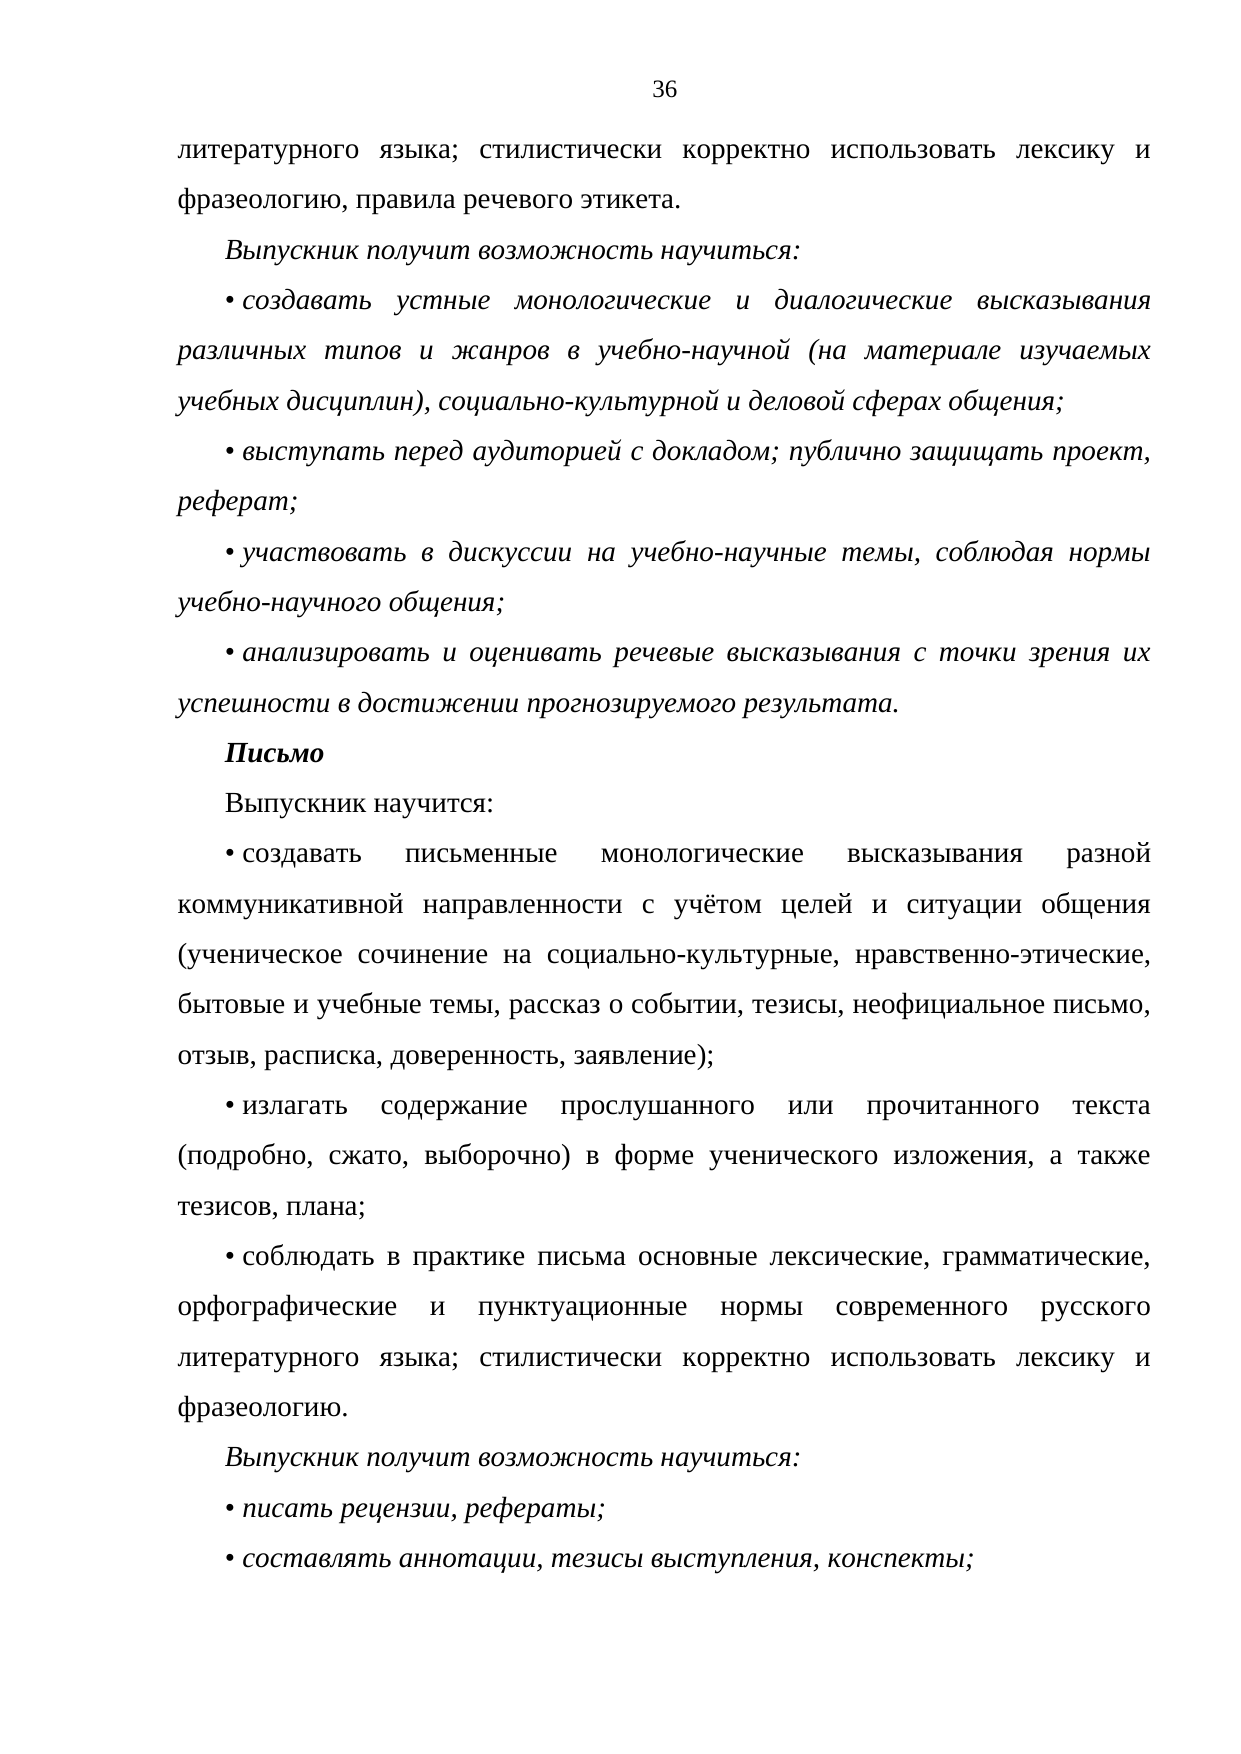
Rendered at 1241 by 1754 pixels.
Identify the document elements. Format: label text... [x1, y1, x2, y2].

text Выпускник получит возможность научиться: [177, 232, 1152, 265]
text Выпускник научится: [177, 785, 1152, 819]
text • создавать письменные монологические высказывания разной коммуникативной направленности с учётом целей и ситуации общения (ученическое сочинение на социально-культурные, нравственно-этические, бытовые и учебные темы, рассказ о событии, тезисы, неофициальное письмо, отзыв, расписка, доверенность, заявление); [177, 836, 1152, 1070]
text • составлять аннотации, тезисы выступления, конспекты; [177, 1540, 1152, 1573]
text Выпускник получит возможность научиться: [177, 1439, 1152, 1473]
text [177, 131, 1152, 215]
text • анализировать и оценивать речевые высказывания с точки зрения их успешности в достижении прогнозируемого результата. [177, 634, 1152, 718]
text • соблюдать в практике письма основные лексические, грамматические, орфографические и пунктуационные нормы современного русского литературного языка; стилистически корректно использовать лексику и фразеологию. [177, 1238, 1152, 1423]
text Письмо [177, 735, 1152, 768]
text • излагать содержание прослушанного или прочитанного текста (подробно, сжато, выборочно) в форме ученического изложения, а также тезисов, плана; [177, 1087, 1152, 1221]
text • выступать перед аудиторией с докладом; публично защищать проект, реферат; [177, 433, 1152, 517]
text • создавать устные монологические и диалогические высказывания различных типов и жанров в учебно-научной (на материале изучаемых учебных дисциплин), социально-культурной и деловой сферах общения; [177, 282, 1152, 416]
text • писать рецензии, рефераты; [177, 1490, 1152, 1523]
text • участвовать в дискуссии на учебно-научные темы, соблюдая нормы учебно-научного общения; [177, 534, 1152, 618]
